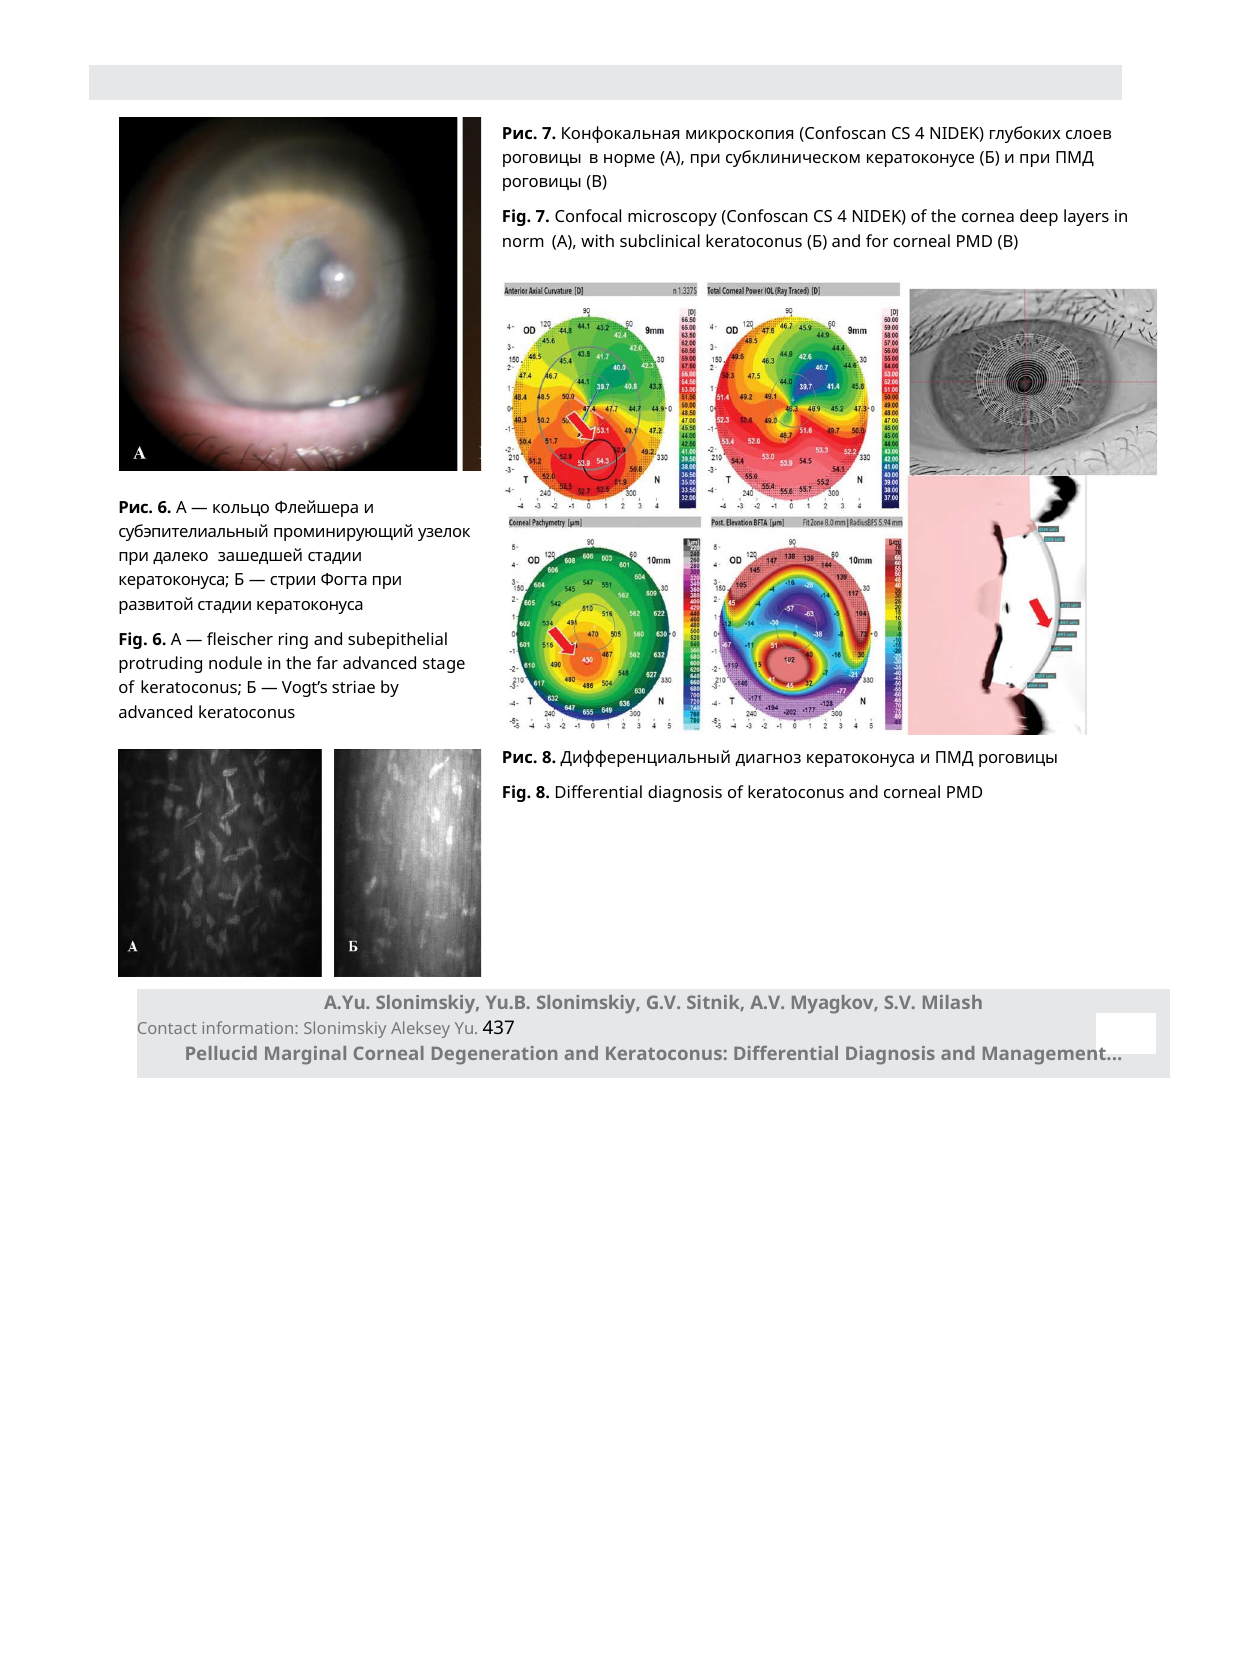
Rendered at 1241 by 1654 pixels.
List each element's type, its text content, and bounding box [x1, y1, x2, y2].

picture [118, 749, 482, 977]
text Рис. 8. Дифференциальный диагноз кератоконуса и ПМД роговицы [502, 746, 1163, 769]
text Рис. 6. А — кольцо Флейшера и субэпителиальный проминирующий узелок при далеко зашедшей стадии кератоконуса; Б — стрии Фогта при развитой стадии кератоконуса [118, 495, 472, 615]
text Fig. 7. Confocal microscopy (Confoscan CS 4 NIDEK) of the cornea deep layers in norm (A), with subclinical keratoconus (Б) and for corneal PMD (В) [502, 205, 1154, 252]
picture [501, 282, 1158, 735]
picture [118, 117, 482, 471]
text Fig. 8. Differential diagnosis of keratoconus and corneal PMD [502, 781, 1163, 804]
text Fig. 6. А — fleischer ring and subepithelial protruding nodule in the far advanced stage of keratoconus; Б — Vogt’s striae by advanced keratoconus [118, 627, 472, 723]
text Рис. 7. Конфокальная микроскопия (Confoscan CS 4 NIDEK) глубоких слоев роговицы в норме (A), при субклиническом кератоконусе (Б) и при ПМД роговицы (В) [502, 121, 1154, 192]
